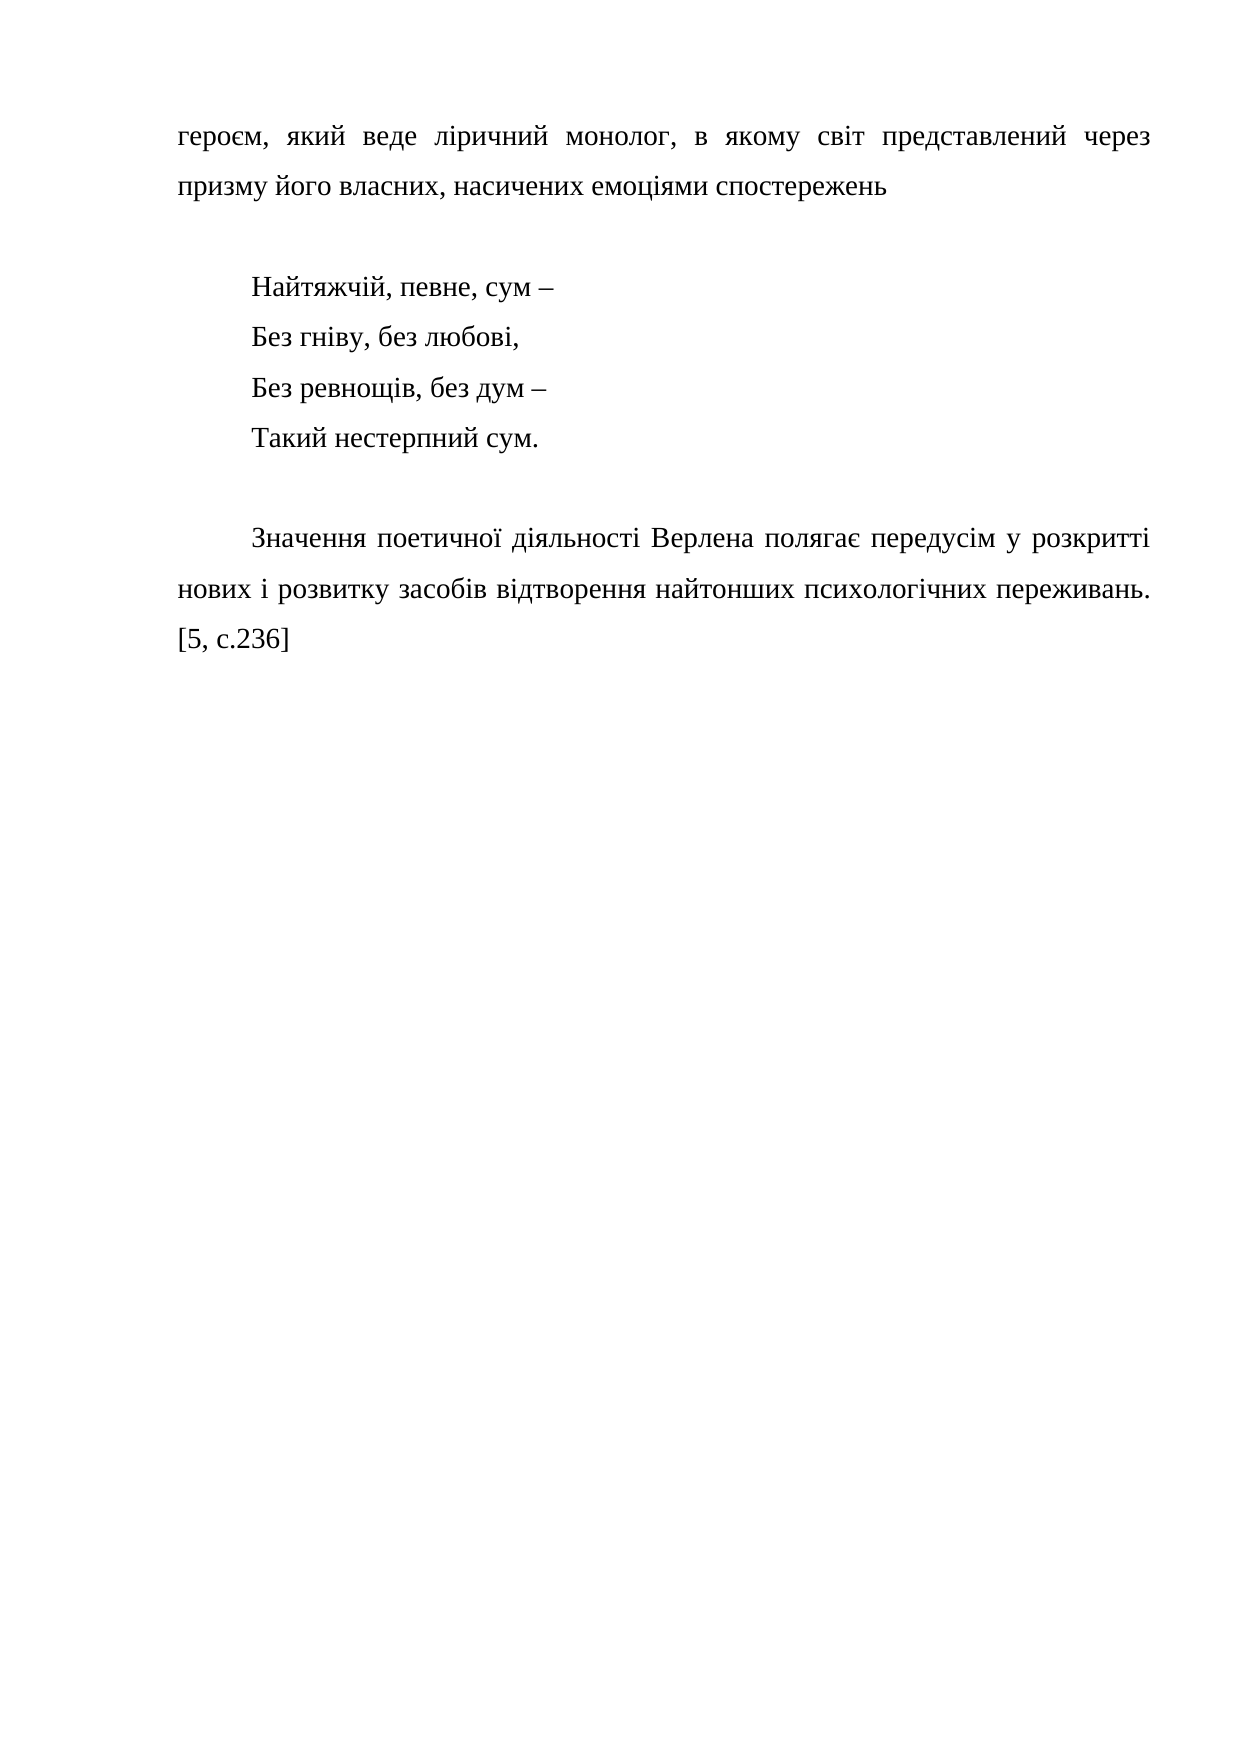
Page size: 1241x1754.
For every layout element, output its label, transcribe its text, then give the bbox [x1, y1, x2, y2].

text Без гніву, без любові, [177, 319, 1152, 353]
text Найтяжчій, певне, сум – [177, 269, 1152, 303]
text Значення поетичної діяльності Верлена полягає передусім у розкритті нових і розвитку засобів відтворення найтонших психологічних переживань. [5, c.236] [177, 521, 1152, 655]
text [177, 118, 1152, 202]
text Без ревнощів, без дум – [177, 370, 1152, 403]
text Такий нестерпний сум. [177, 420, 1152, 453]
